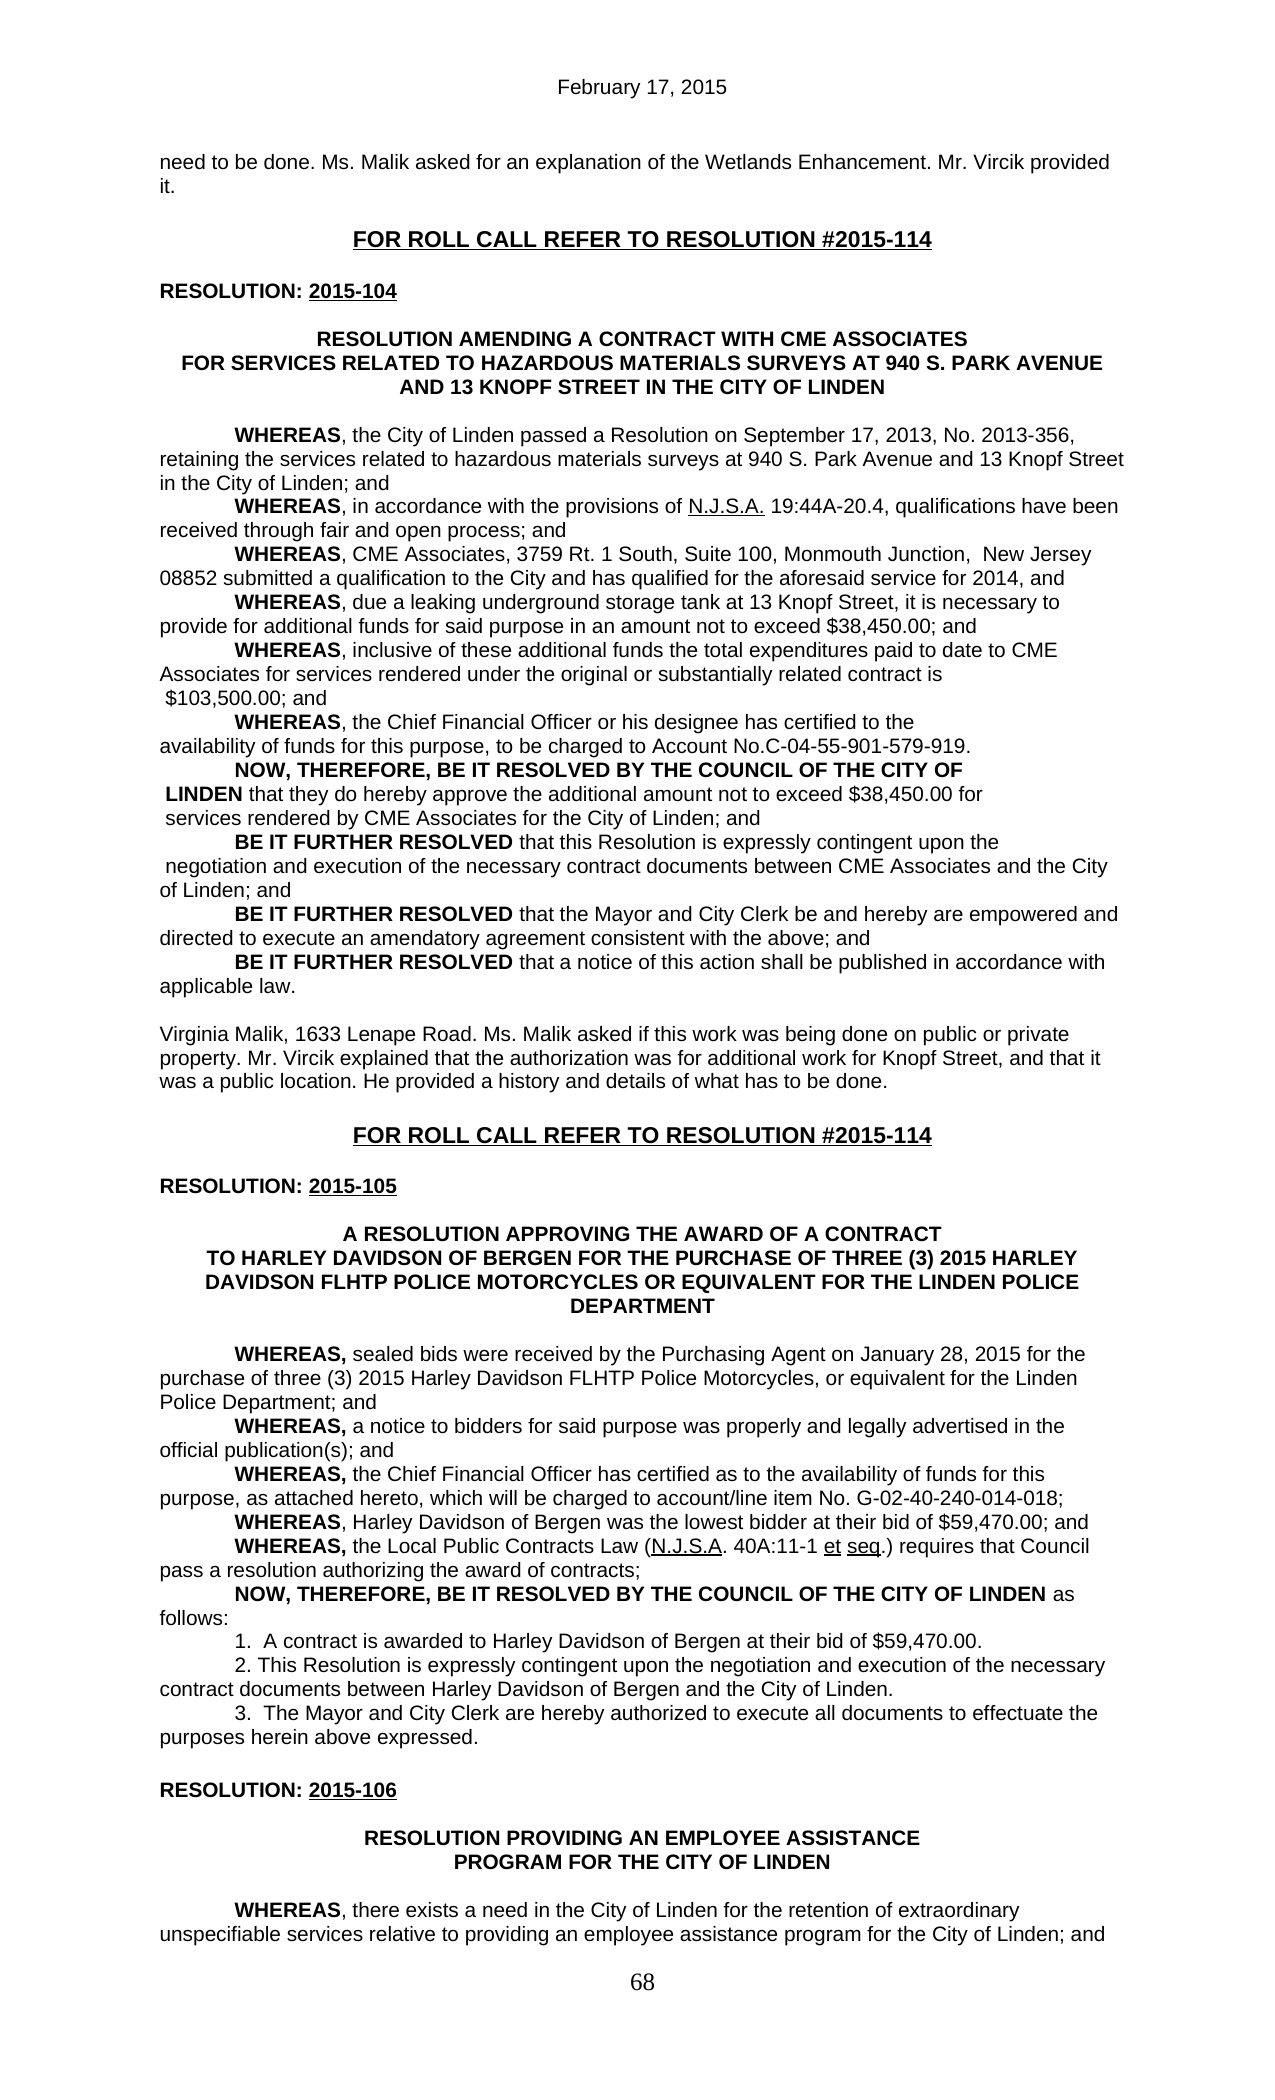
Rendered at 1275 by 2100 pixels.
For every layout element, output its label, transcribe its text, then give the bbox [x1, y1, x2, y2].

text WHEREAS, in accordance with the provisions of N.J.S.A. 19:44A-20.4, qualifications have been received through fair and open process; and [159, 494, 1125, 542]
text WHEREAS, the Chief Financial Officer has certified as to the availability of funds for this purpose, as attached hereto, which will be charged to account/line item No. G-02-40-240-014-018; [159, 1462, 1125, 1509]
text WHEREAS, due a leaking underground storage tank at 13 Knopf Street, it is necessary to provide for additional funds for said purpose in an amount not to exceed $38,450.00; and [159, 590, 1125, 638]
text RESOLUTION AMENDING A CONTRACT WITH CME ASSOCIATES [159, 327, 1125, 351]
text Virginia Malik, 1633 Lenape Road. Ms. Malik asked if this work was being done on public or private property. Mr. Vircik explained that the authorization was for additional work for Knopf Street, and that it was a public location. He provided a history and details of what has to be done. [159, 1021, 1125, 1093]
text availability of funds for this purpose, to be charged to Account No.C-04-55-901-579-919. [159, 734, 1125, 758]
text NOW, THEREFORE, BE IT RESOLVED BY THE COUNCIL OF THE CITY OF LINDEN as follows: [159, 1581, 1125, 1629]
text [159, 150, 1125, 198]
text RESOLUTION: 2015-106 [159, 1778, 1125, 1802]
text WHEREAS, there exists a need in the City of Linden for the retention of extraordinary unspecifiable services relative to providing an employee assistance program for the City of Linden; and [159, 1898, 1125, 1946]
text WHEREAS, a notice to bidders for said purpose was properly and legally advertised in the official publication(s); and [159, 1414, 1125, 1462]
text BE IT FURTHER RESOLVED that this Resolution is expressly contingent upon the [159, 830, 1125, 854]
text 1. A contract is awarded to Harley Davidson of Bergen at their bid of $59,470.00. [159, 1629, 1125, 1653]
text BE IT FURTHER RESOLVED that a notice of this action shall be published in accordance with applicable law. [159, 949, 1125, 997]
text RESOLUTION: 2015-104 [159, 279, 1125, 303]
text PROGRAM FOR THE CITY OF LINDEN [159, 1850, 1125, 1874]
text WHEREAS, the City of Linden passed a Resolution on September 17, 2013, No. 2013-356, retaining the services related to hazardous materials surveys at 940 S. Park Avenue and 13 Knopf Street in the City of Linden; and [159, 422, 1125, 494]
text WHEREAS, sealed bids were received by the Purchasing Agent on January 28, 2015 for the purchase of three (3) 2015 Harley Davidson FLHTP Police Motorcycles, or equivalent for the Linden Police Department; and [159, 1342, 1125, 1414]
text RESOLUTION: 2015-105 [159, 1174, 1125, 1198]
text WHEREAS, inclusive of these additional funds the total expenditures paid to date to CME Associates for services rendered under the original or substantially related contract is [159, 638, 1125, 686]
text BE IT FURTHER RESOLVED that the Mayor and City Clerk be and hereby are empowered and directed to execute an amendatory agreement consistent with the above; and [159, 902, 1125, 949]
text FOR ROLL CALL REFER TO RESOLUTION #2015-114 [159, 226, 1125, 253]
text FOR SERVICES RELATED TO HAZARDOUS MATERIALS SURVEYS AT 940 S. PARK AVENUE AND 13 KNOPF STREET IN THE CITY OF LINDEN [159, 351, 1125, 398]
text services rendered by CME Associates for the City of Linden; and [159, 806, 1125, 830]
text 3. The Mayor and City Clerk are hereby authorized to execute all documents to effectuate the purposes herein above expressed. [159, 1701, 1125, 1749]
text 2. This Resolution is expressly contingent upon the negotiation and execution of the necessary contract documents between Harley Davidson of Bergen and the City of Linden. [159, 1653, 1125, 1701]
text NOW, THEREFORE, BE IT RESOLVED BY THE COUNCIL OF THE CITY OF [159, 758, 1125, 782]
text A RESOLUTION APPROVING THE AWARD OF A CONTRACT [159, 1222, 1125, 1246]
text LINDEN that they do hereby approve the additional amount not to exceed $38,450.00 for [159, 782, 1125, 806]
text WHEREAS, the Local Public Contracts Law (N.J.S.A. 40A:11-1 et seq.) requires that Council pass a resolution authorizing the award of contracts; [159, 1533, 1125, 1581]
text WHEREAS, Harley Davidson of Bergen was the lowest bidder at their bid of $59,470.00; and [159, 1509, 1125, 1533]
text FOR ROLL CALL REFER TO RESOLUTION #2015-114 [159, 1122, 1125, 1148]
text RESOLUTION PROVIDING AN EMPLOYEE ASSISTANCE [159, 1826, 1125, 1850]
text WHEREAS, CME Associates, 3759 Rt. 1 South, Suite 100, Monmouth Junction, New Jersey 08852 submitted a qualification to the City and has qualified for the aforesaid service for 2014, and [159, 542, 1125, 590]
text negotiation and execution of the necessary contract documents between CME Associates and the City of Linden; and [159, 854, 1125, 902]
text TO HARLEY DAVIDSON OF BERGEN FOR THE PURCHASE OF THREE (3) 2015 HARLEY DAVIDSON FLHTP POLICE MOTORCYCLES OR EQUIVALENT FOR THE LINDEN POLICE DEPARTMENT [159, 1246, 1125, 1318]
text $103,500.00; and [159, 686, 1125, 710]
text WHEREAS, the Chief Financial Officer or his designee has certified to the [159, 710, 1125, 734]
